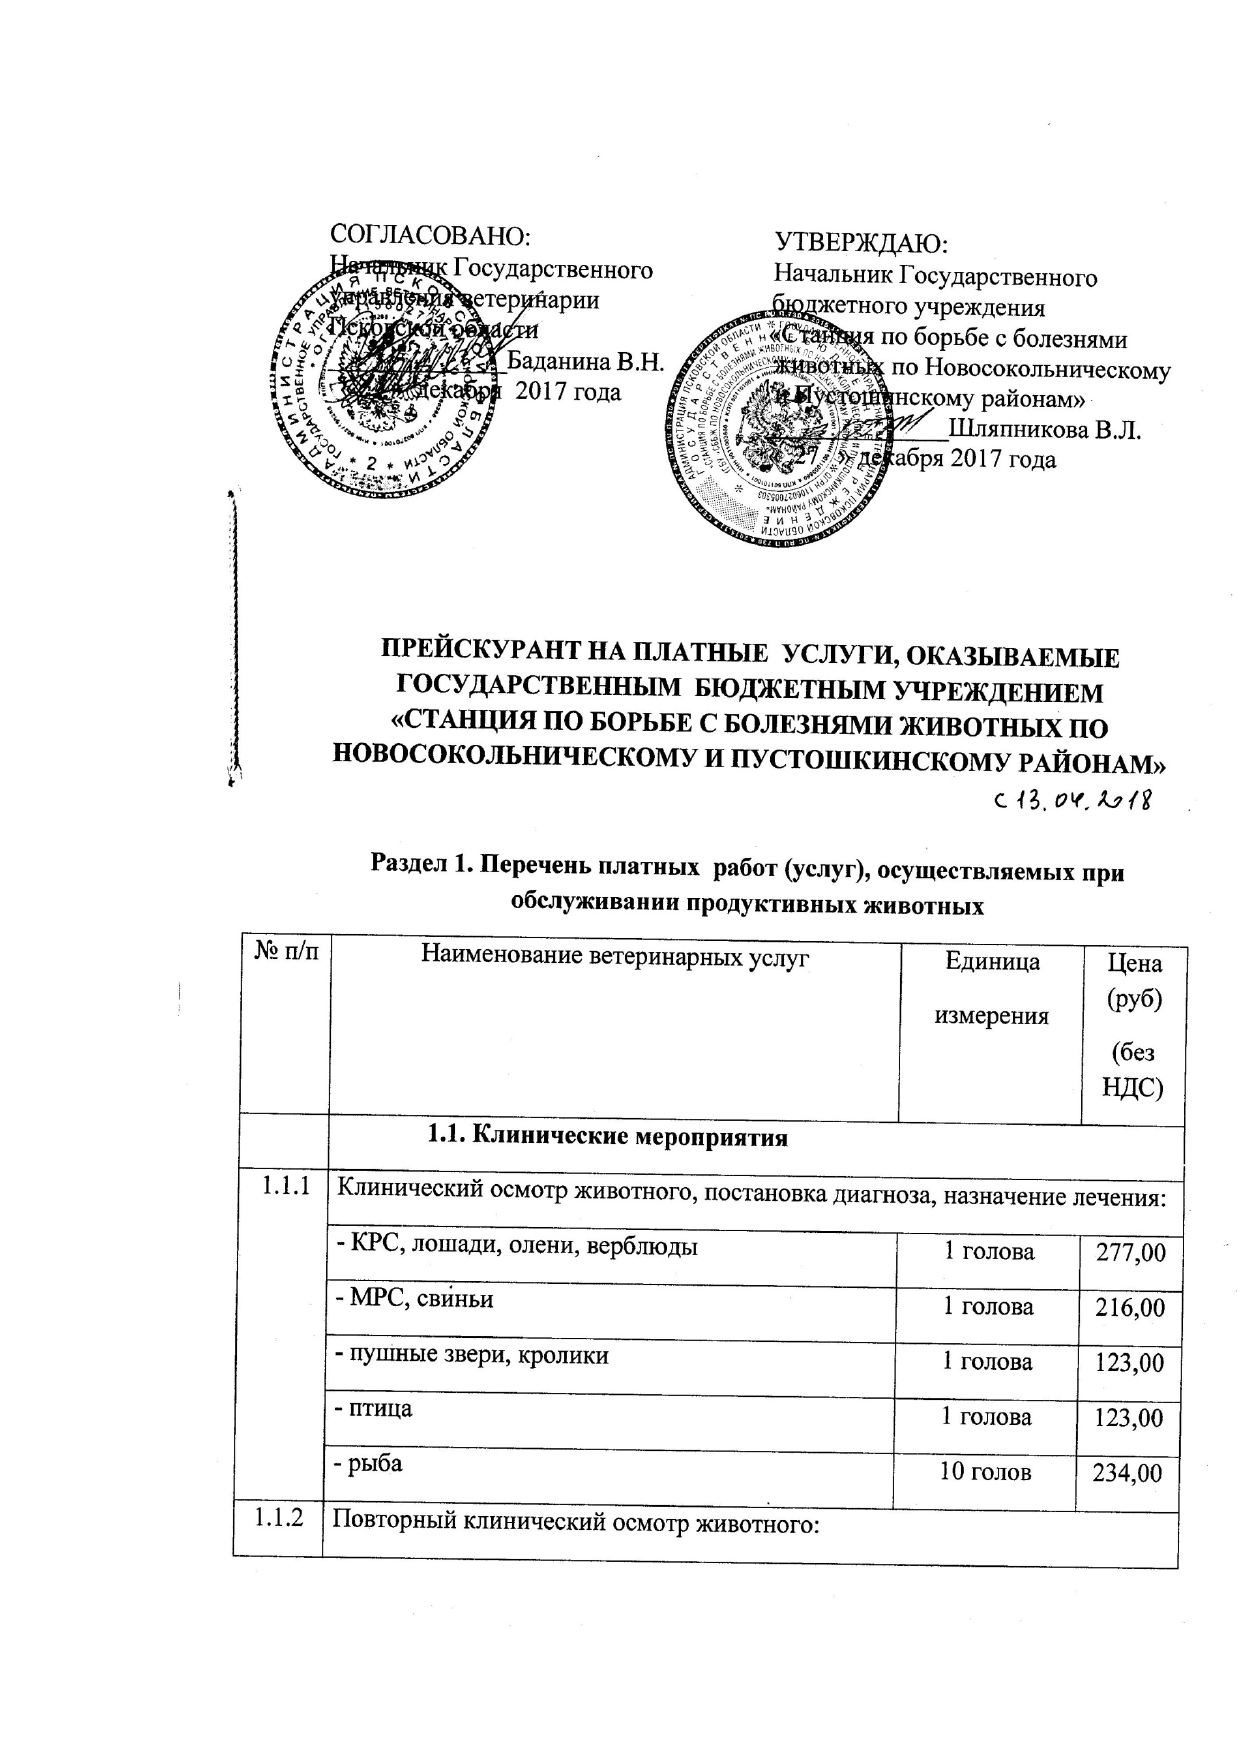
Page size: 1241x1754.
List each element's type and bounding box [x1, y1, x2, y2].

picture [177, 118, 1241, 1636]
